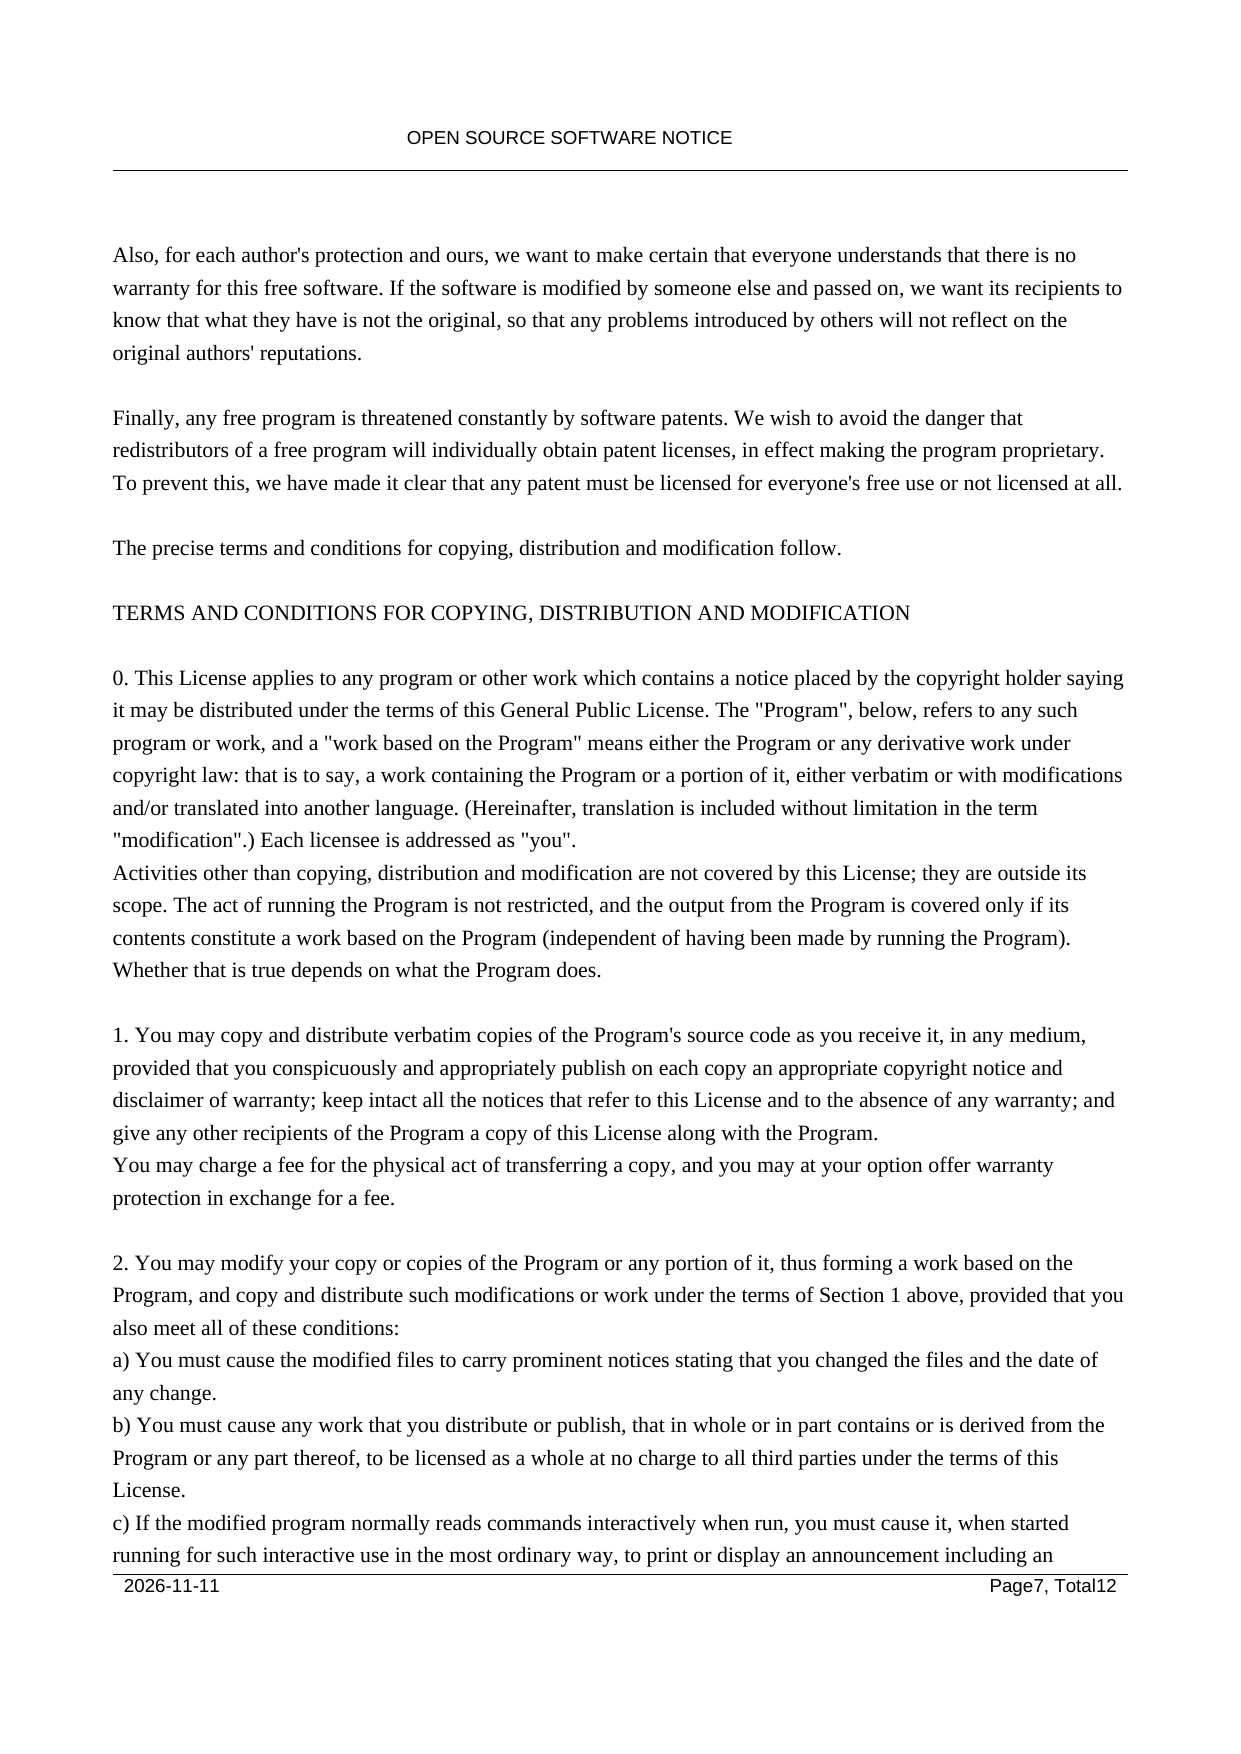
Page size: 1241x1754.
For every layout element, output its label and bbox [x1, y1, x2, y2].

text [112, 206, 1128, 1571]
